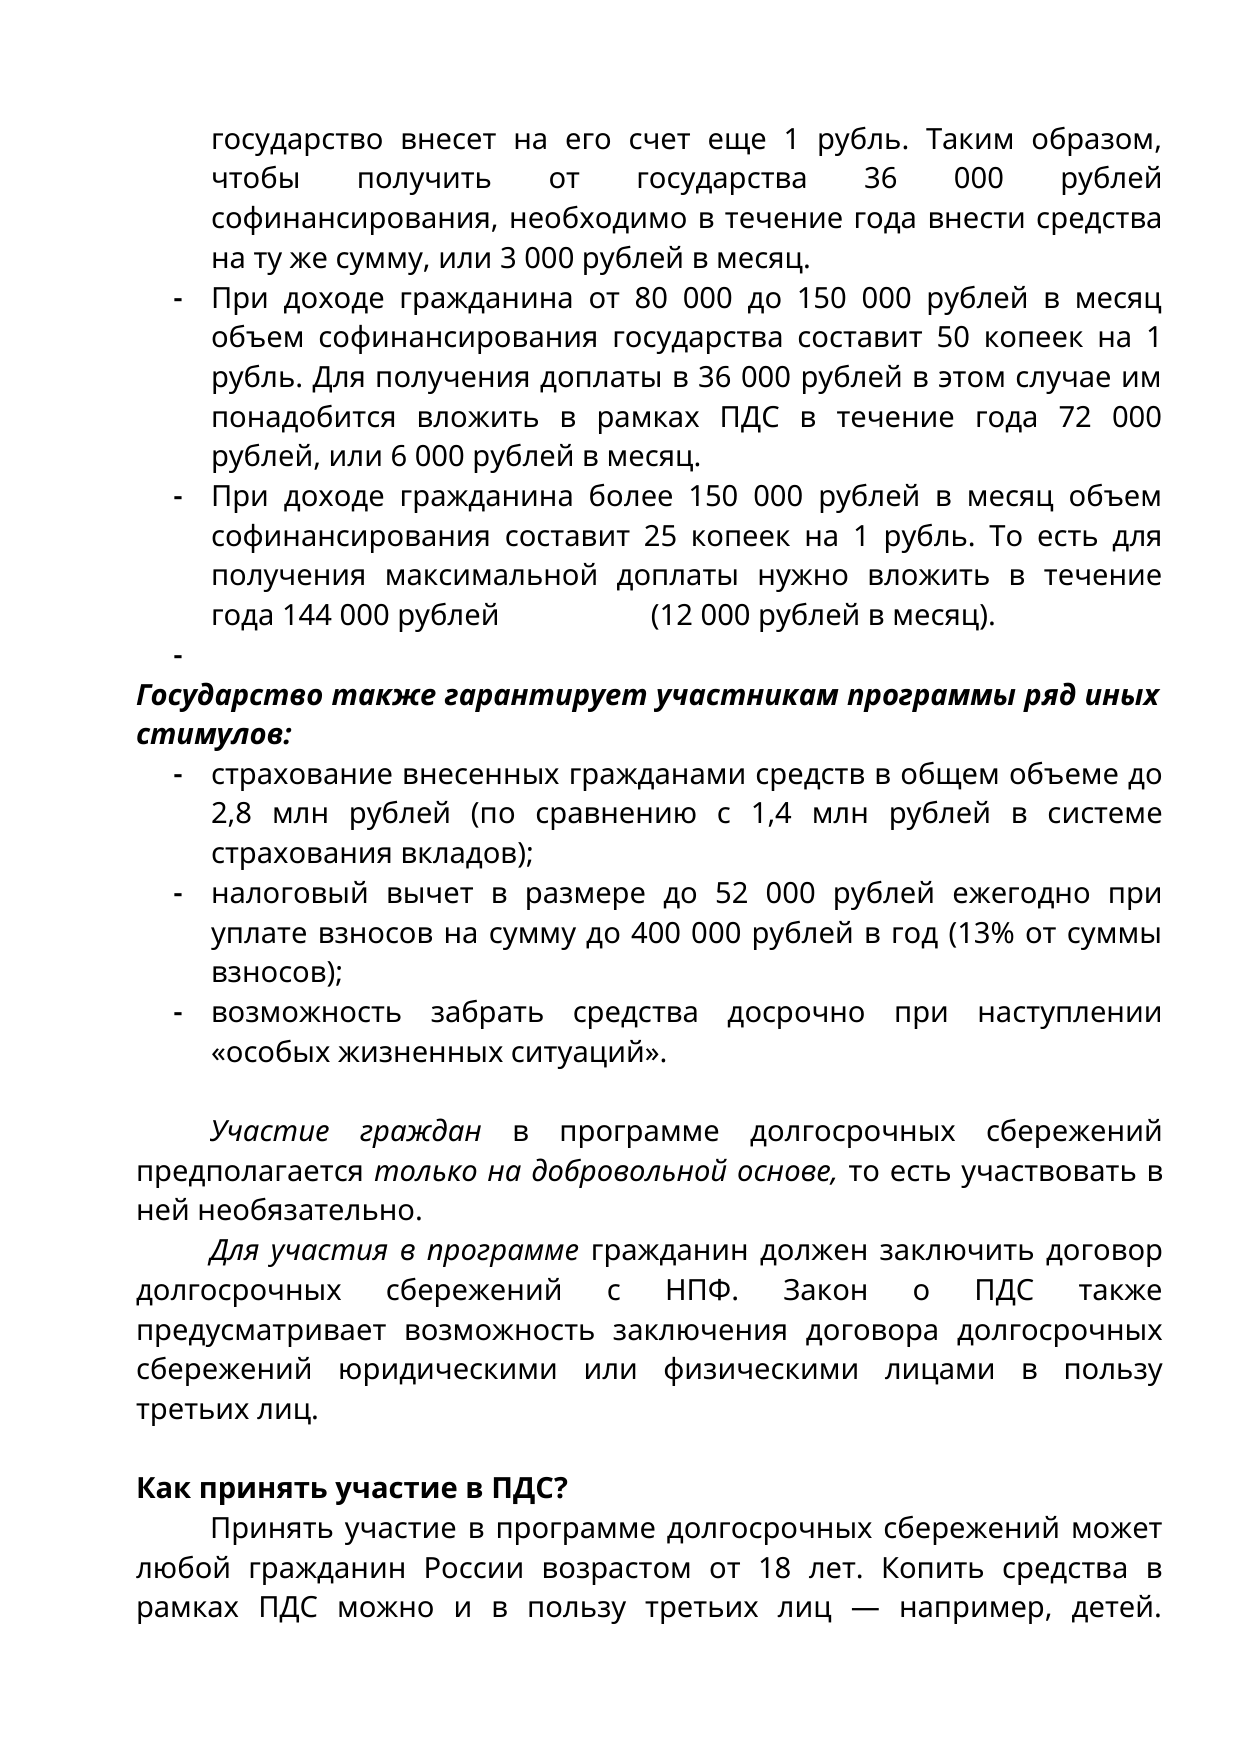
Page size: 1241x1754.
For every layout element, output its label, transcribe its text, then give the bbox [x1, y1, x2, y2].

text Для участия в программе гражданин должен заключить договор долгосрочных сбережений с НПФ. Закон о ПДС также предусматривает возможность заключения договора долгосрочных сбережений юридическими или физическими лицами в пользу третьих лиц. [136, 1229, 1163, 1428]
text Государство также гарантирует участникам программы ряд иных стимулов: [136, 674, 1163, 753]
text Участие граждан в программе долгосрочных сбережений предполагается только на добровольной основе, то есть участвовать в ней необязательно. [136, 1110, 1163, 1229]
list При доходе гражданина более 150 000 рублей в месяц объем софинансирования составит 25 копеек на 1 рубль. То есть для получения максимальной доплаты нужно вложить в течение года 144 000 рублей (12 000 рублей в месяц). [173, 475, 1163, 634]
list При доходе гражданина от 80 000 до 150 000 рублей в месяц объем софинансирования государства составит 50 копеек на 1 рубль. Для получения доплаты в 36 000 рублей в этом случае им понадобится вложить в рамках ПДС в течение года 72 000 рублей, или 6 000 рублей в месяц. [173, 277, 1163, 475]
text Как принять участие в ПДС? [136, 1467, 1163, 1507]
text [136, 1507, 1163, 1626]
list возможность забрать средства досрочно при наступлении «особых жизненных ситуаций». [173, 991, 1163, 1071]
list налоговый вычет в размере до 52 000 рублей ежегодно при уплате взносов на сумму до 400 000 рублей в год (13% от суммы взносов); [173, 872, 1163, 991]
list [173, 118, 1163, 277]
list страхование внесенных гражданами средств в общем объеме до 2,8 млн рублей (по сравнению с 1,4 млн рублей в системе страхования вкладов); [173, 753, 1163, 872]
